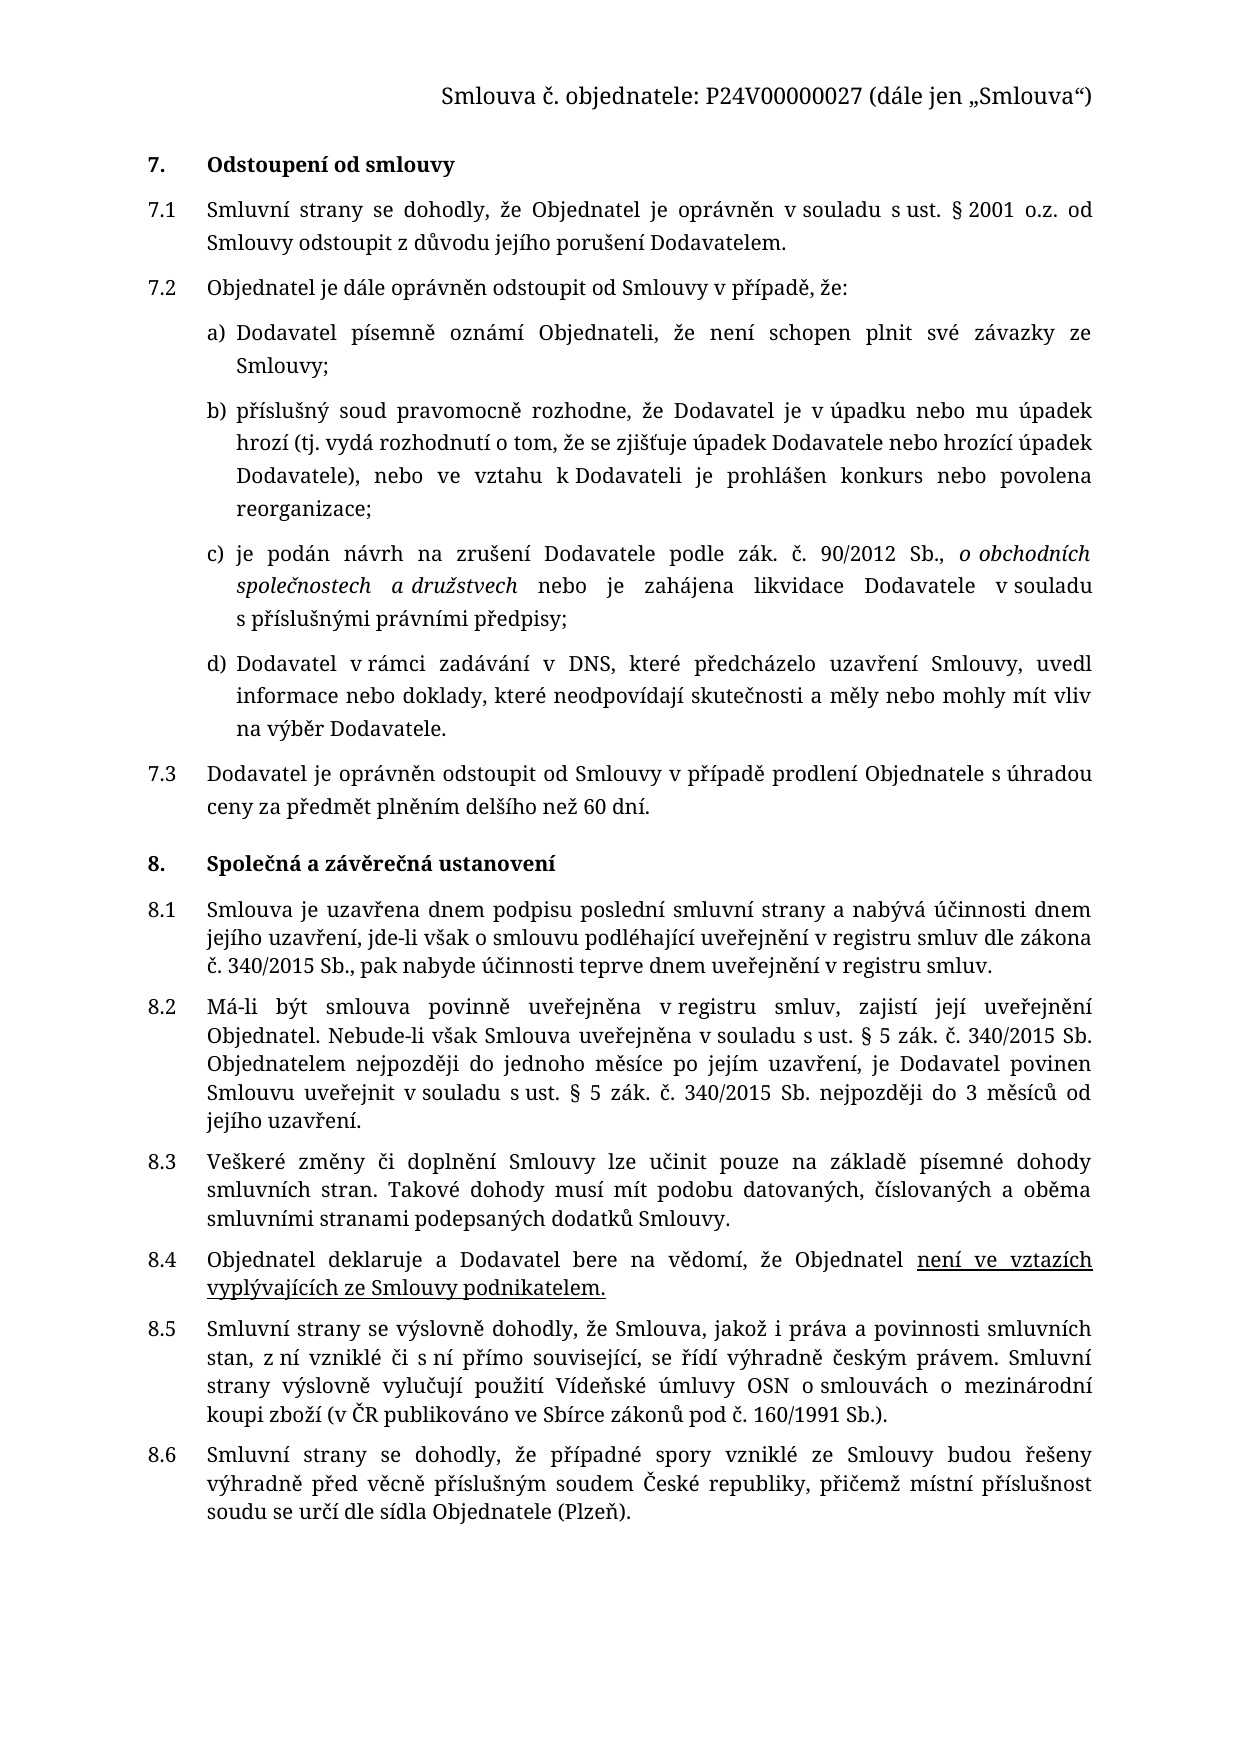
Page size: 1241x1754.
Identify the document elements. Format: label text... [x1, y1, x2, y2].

list Objednatel deklaruje a Dodavatel bere na vědomí, že Objednatel není ve vztazích vyplývajících ze Smlouvy podnikatelem. [148, 1245, 1093, 1302]
list je podán návrh na zrušení Dodavatele podle zák. č. 90/2012 Sb., o obchodních společnostech a družstvech nebo je zahájena likvidace Dodavatele v souladu s příslušnými právními předpisy; [207, 539, 1093, 632]
list Dodavatel v rámci zadávání v DNS, které předcházelo uzavření Smlouvy, uvedl informace nebo doklady, které neodpovídají skutečnosti a měly nebo mohly mít vliv na výběr Dodavatele. [207, 649, 1093, 743]
list Dodavatel písemně oznámí Objednateli, že není schopen plnit své závazky ze Smlouvy; [207, 318, 1093, 379]
list příslušný soud pravomocně rozhodne, že Dodavatel je v úpadku nebo mu úpadek hrozí (tj. vydá rozhodnutí o tom, že se zjišťuje úpadek Dodavatele nebo hrozící úpadek Dodavatele), nebo ve vztahu k Dodavateli je prohlášen konkurs nebo povolena reorganizace; [207, 396, 1093, 522]
list Smluvní strany se dohodly, že případné spory vzniklé ze Smlouvy budou řešeny výhradně před věcně příslušným soudem České republiky, přičemž místní příslušnost soudu se určí dle sídla Objednatele (Plzeň). [148, 1441, 1093, 1526]
list Společná a závěrečná ustanovení [148, 849, 1093, 878]
list Veškeré změny či doplnění Smlouvy lze učinit pouze na základě písemné dohody smluvních stran. Takové dohody musí mít podobu datovaných, číslovaných a oběma smluvními stranami podepsaných dodatků Smlouvy. [148, 1147, 1093, 1232]
list Odstoupení od smlouvy [148, 150, 1093, 179]
list Smlouva je uzavřena dnem podpisu poslední smluvní strany a nabývá účinnosti dnem jejího uzavření, jde-li však o smlouvu podléhající uveřejnění v registru smluv dle zákona č. 340/2015 Sb., pak nabyde účinnosti teprve dnem uveřejnění v registru smluv. [148, 895, 1093, 980]
list Smluvní strany se dohodly, že Objednatel je oprávněn v souladu s ust. § 2001 o.z. od Smlouvy odstoupit z důvodu jejího porušení Dodavatelem. [148, 195, 1093, 256]
list Smluvní strany se výslovně dohodly, že Smlouva, jakož i práva a povinnosti smluvních stan, z ní vzniklé či s ní přímo související, se řídí výhradně českým právem. Smluvní strany výslovně vylučují použití Vídeňské úmluvy OSN o smlouvách o mezinárodní koupi zboží (v ČR publikováno ve Sbírce zákonů pod č. 160/1991 Sb.). [148, 1314, 1093, 1428]
list Dodavatel je oprávněn odstoupit od Smlouvy v případě prodlení Objednatele s úhradou ceny za předmět plněním delšího než 60 dní. [148, 759, 1093, 820]
list Má-li být smlouva povinně uveřejněna v registru smluv, zajistí její uveřejnění Objednatel. Nebude-li však Smlouva uveřejněna v souladu s ust. § 5 zák. č. 340/2015 Sb. Objednatelem nejpozději do jednoho měsíce po jejím uzavření, je Dodavatel povinen Smlouvu uveřejnit v souladu s ust. § 5 zák. č. 340/2015 Sb. nejpozději do 3 měsíců od jejího uzavření. [148, 992, 1093, 1135]
list Objednatel je dále oprávněn odstoupit od Smlouvy v případě, že: [148, 273, 1093, 301]
